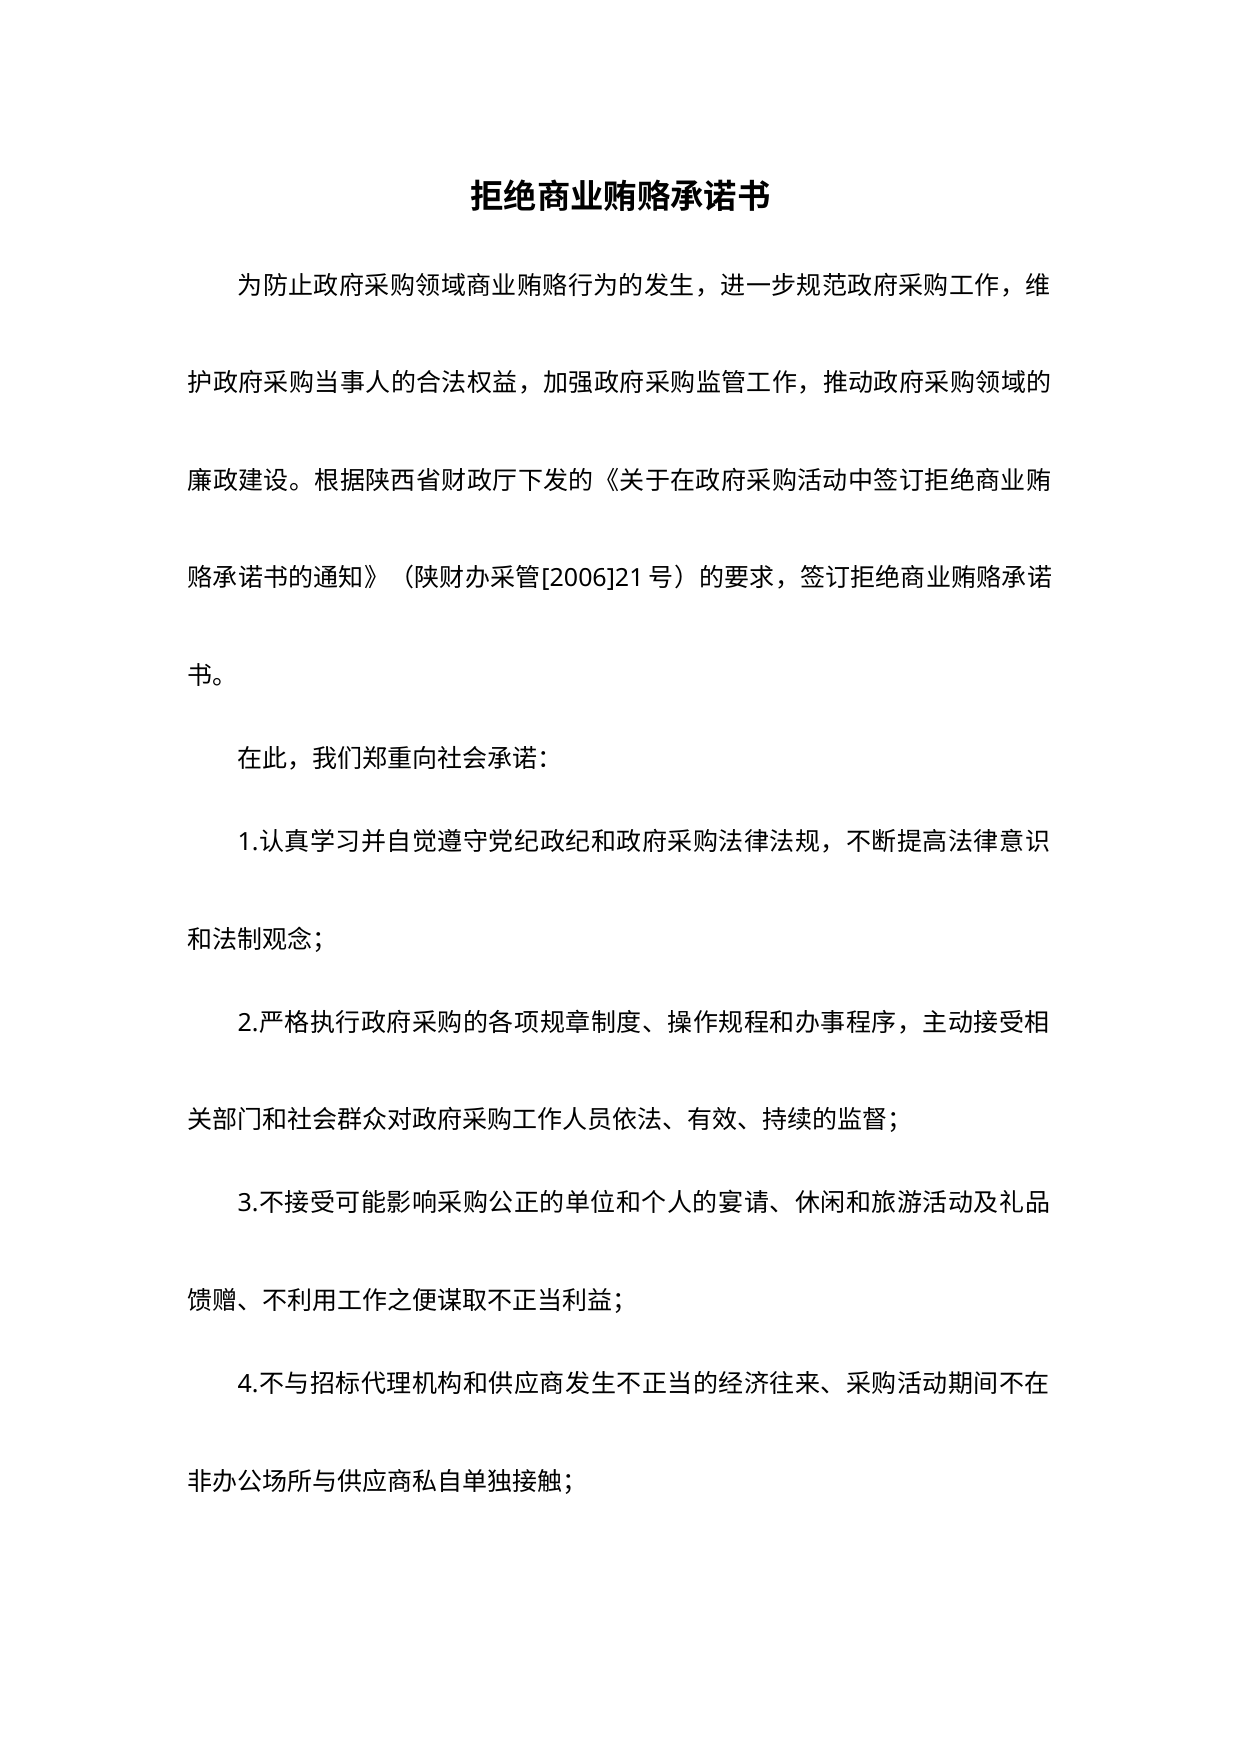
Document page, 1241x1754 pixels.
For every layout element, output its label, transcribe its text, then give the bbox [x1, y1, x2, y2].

text 在此，我们郑重向社会承诺： [187, 724, 1053, 789]
text 拒绝商业贿赂承诺书 [187, 162, 1053, 227]
text 1.认真学习并自觉遵守党纪政纪和政府采购法律法规，不断提高法律意识和法制观念； [187, 807, 1053, 970]
text 为防止政府采购领域商业贿赂行为的发生，进一步规范政府采购工作，维护政府采购当事人的合法权益，加强政府采购监管工作，推动政府采购领域的廉政建设。根据陕西省财政厅下发的《关于在政府采购活动中签订拒绝商业贿赂承诺书的通知》（陕财办采管[2006]21号）的要求，签订拒绝商业贿赂承诺书。 [187, 251, 1053, 706]
text 2.严格执行政府采购的各项规章制度、操作规程和办事程序，主动接受相关部门和社会群众对政府采购工作人员依法、有效、持续的监督； [187, 988, 1053, 1150]
text 3.不接受可能影响采购公正的单位和个人的宴请、休闲和旅游活动及礼品馈赠、不利用工作之便谋取不正当利益； [187, 1168, 1053, 1331]
text 4.不与招标代理机构和供应商发生不正当的经济往来、采购活动期间不在非办公场所与供应商私自单独接触； [187, 1349, 1053, 1512]
